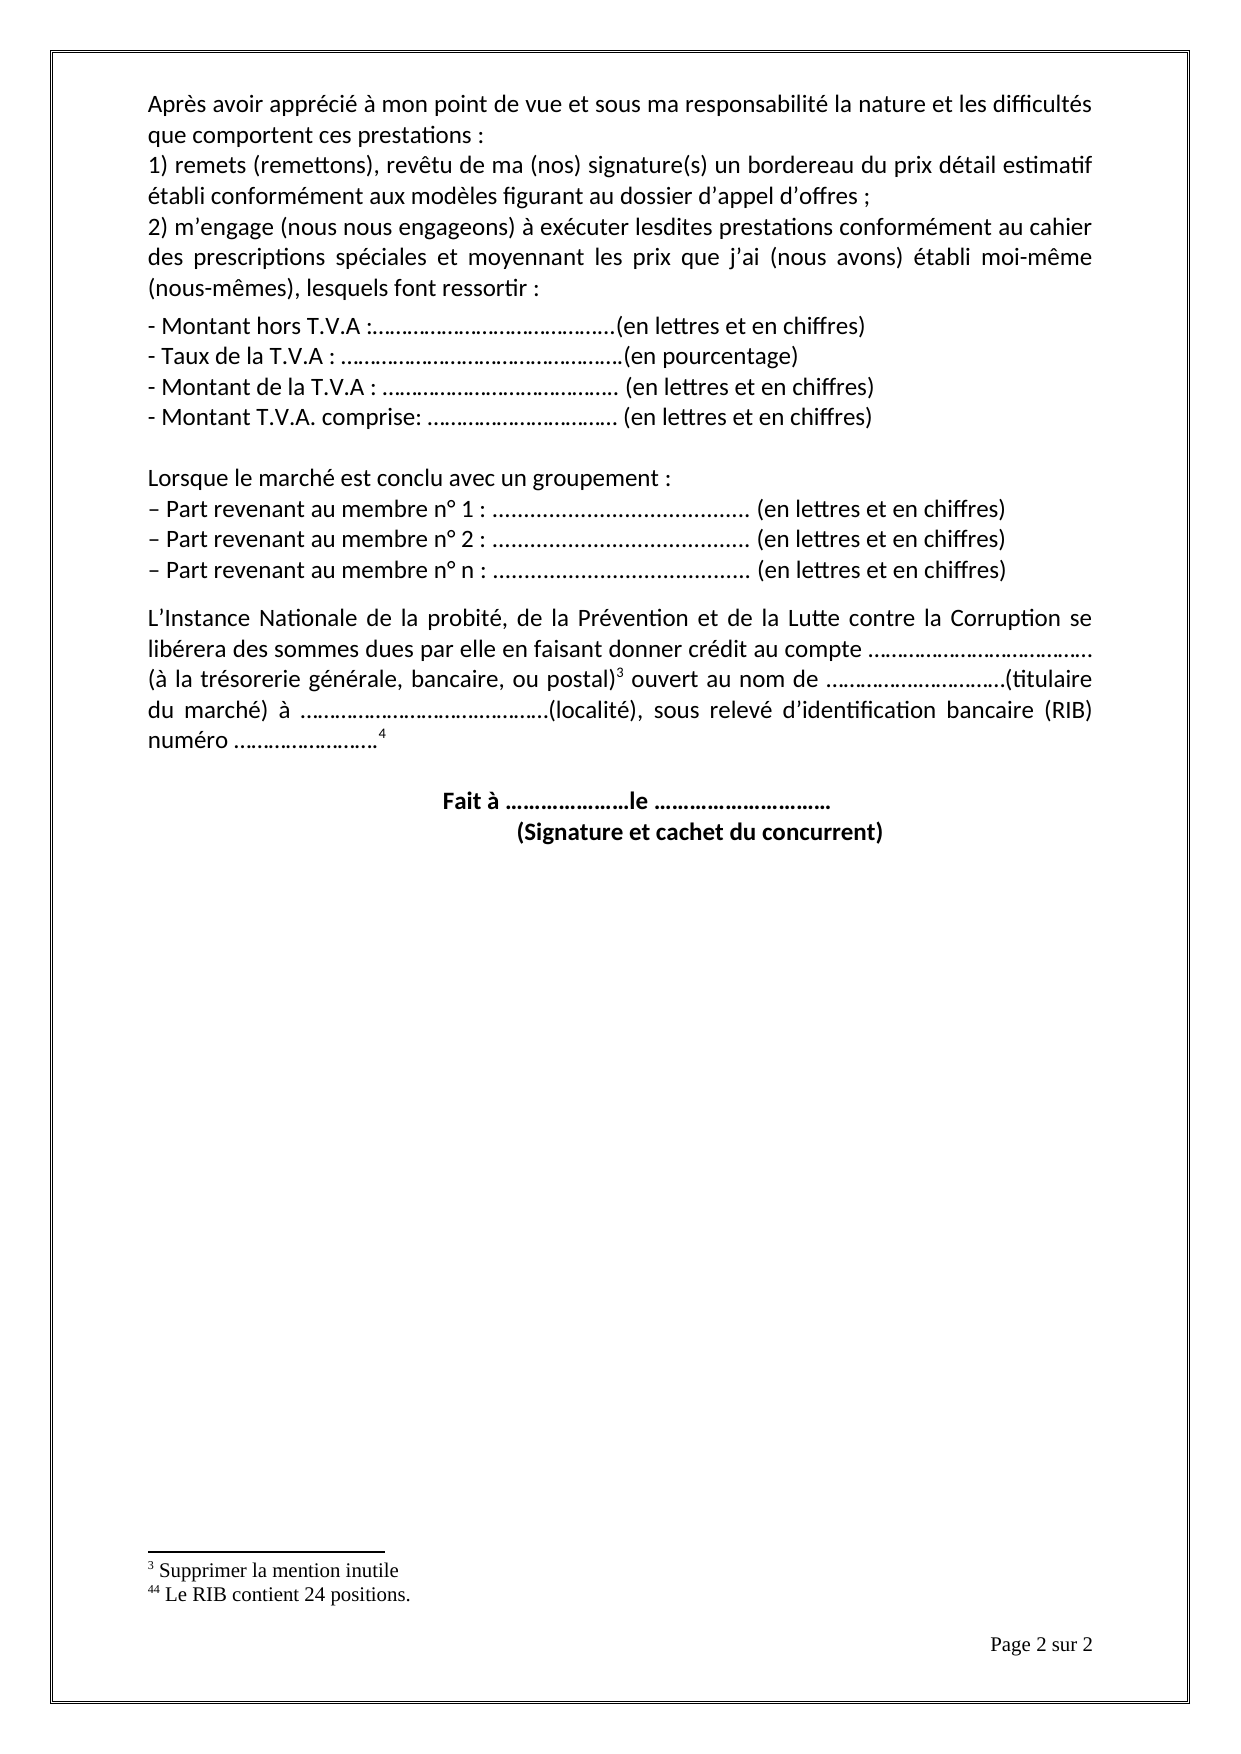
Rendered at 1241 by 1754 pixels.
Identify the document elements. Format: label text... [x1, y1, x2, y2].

text Après avoir apprécié à mon point de vue et sous ma responsabilité la nature et les difficultés que comportent ces prestations : [148, 89, 1093, 150]
text Fait à …………………le ………………………… [369, 786, 1093, 816]
text - Montant T.V.A. comprise: …………………………… (en lettres et en chiffres) [148, 401, 1093, 432]
text 1) remets (remettons), revêtu de ma (nos) signature(s) un bordereau du prix détail estimatif établi conformément aux modèles figurant au dossier d’appel d’offres ; [148, 150, 1093, 211]
text - Montant hors T.V.A :…………………………………...(en lettres et en chiffres) [148, 310, 1093, 340]
text – Part revenant au membre n° n : ......................................... (en lettres et en chiffres) [148, 554, 1093, 584]
text - Taux de la T.V.A : ………………………………………….(en pourcentage) [148, 340, 1093, 371]
text (Signature et cachet du concurrent) [443, 816, 1093, 847]
text 2) m’engage (nous nous engageons) à exécuter lesdites prestations conformément au cahier des prescriptions spéciales et moyennant les prix que j’ai (nous avons) établi moi-même (nous-mêmes), lesquels font ressortir : [148, 211, 1093, 302]
text - Montant de la T.V.A : ………………………………….. (en lettres et en chiffres) [148, 371, 1093, 401]
text – Part revenant au membre n° 1 : ......................................... (en lettres et en chiffres) [148, 493, 1093, 523]
text Lorsque le marché est conclu avec un groupement : [148, 462, 1093, 493]
text L’Instance Nationale de la probité, de la Prévention et de la Lutte contre la Corruption se libérera des sommes dues par elle en faisant donner crédit au compte ………………………………… (à la trésorerie générale, bancaire, ou postal) ouvert au nom de …………….……………(titulaire du marché) à ………………………….…………(localité), sous relevé d’identification bancaire (RIB) numéro ……………………. [148, 602, 1093, 755]
text – Part revenant au membre n° 2 : ......................................... (en lettres et en chiffres) [148, 523, 1093, 554]
